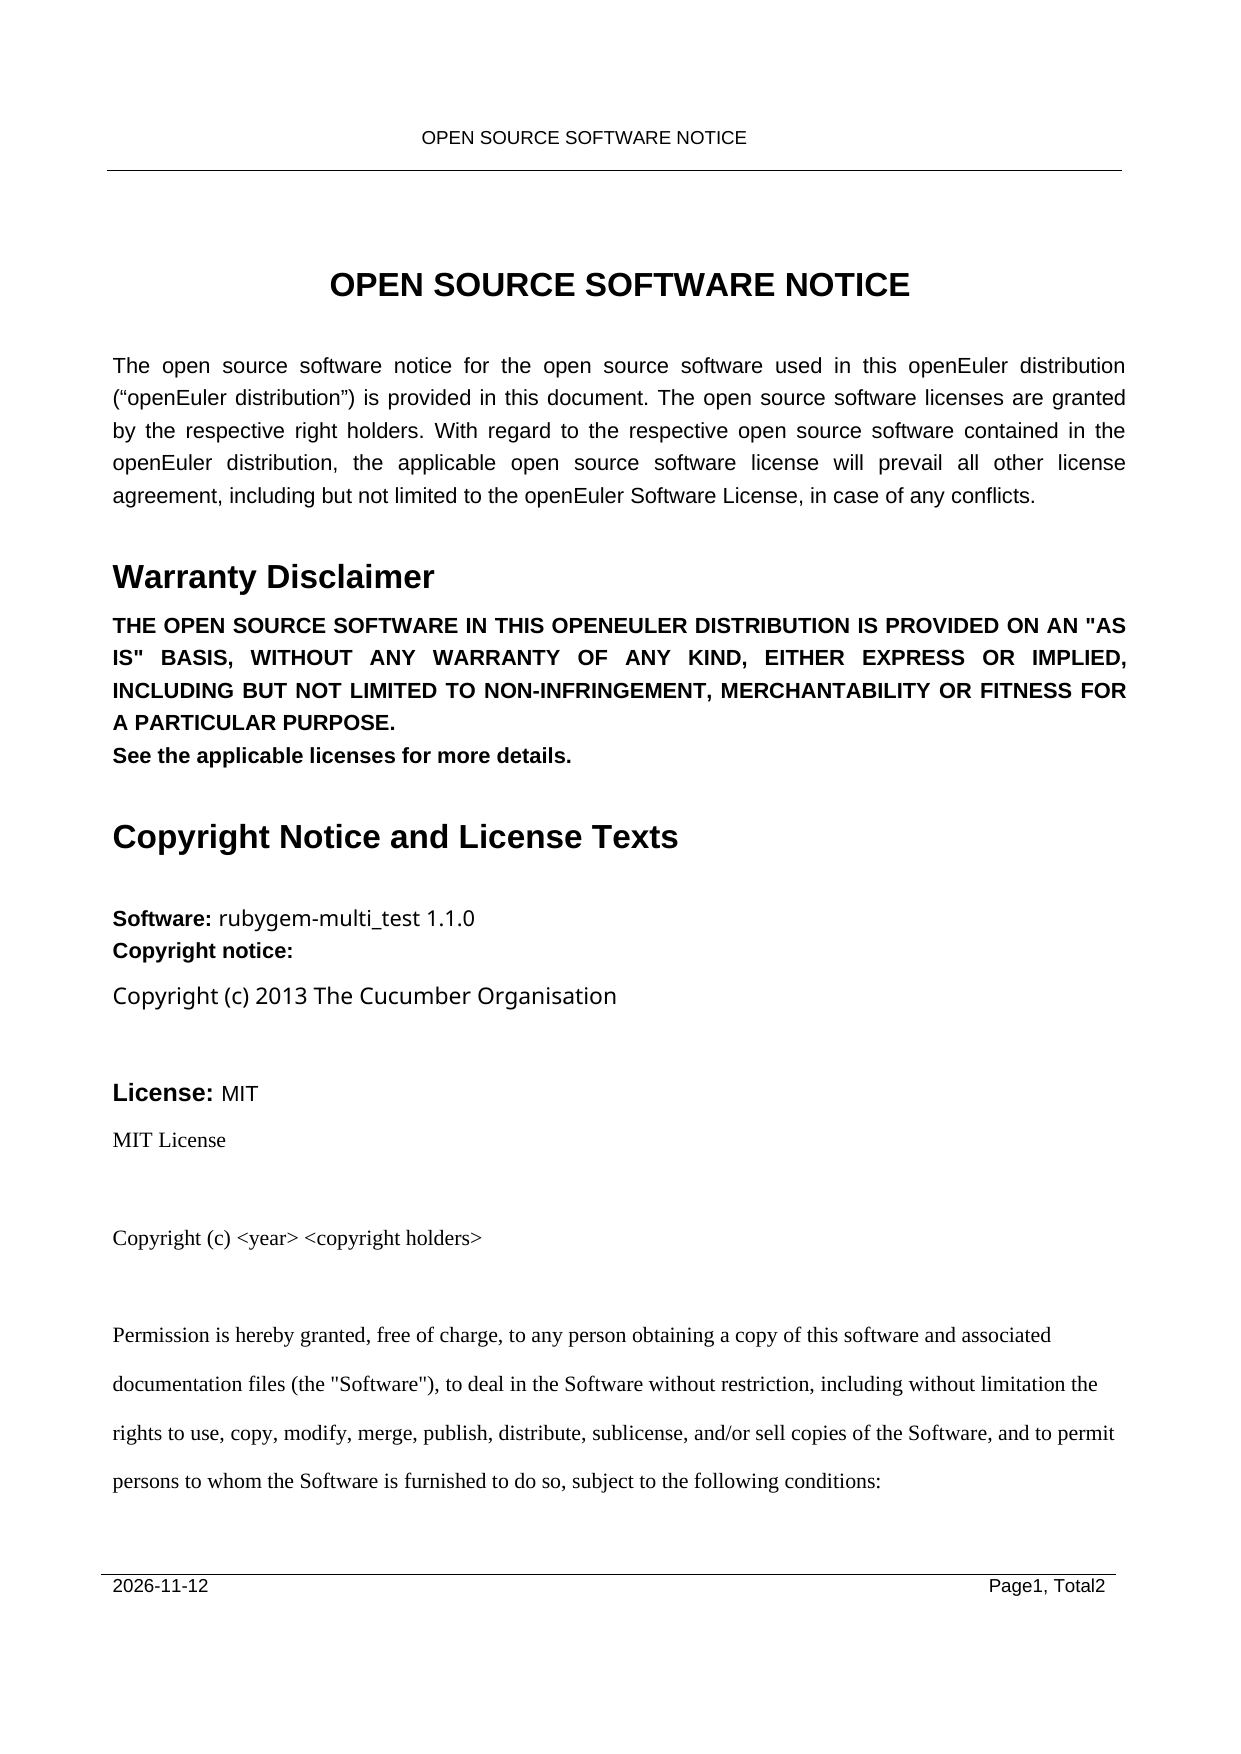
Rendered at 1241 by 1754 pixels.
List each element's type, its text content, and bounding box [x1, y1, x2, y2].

text THE OPEN SOURCE SOFTWARE IN THIS OPENEULER DISTRIBUTION IS PROVIDED ON AN "AS IS" BASIS, WITHOUT ANY WARRANTY OF ANY KIND, EITHER EXPRESS OR IMPLIED, INCLUDING BUT NOT LIMITED TO NON-INFRINGEMENT, MERCHANTABILITY OR FITNESS FOR A PARTICULAR PURPOSE. See the applicable licenses for more details. [112, 609, 1128, 771]
text Copyright Notice and License Texts [112, 804, 1128, 869]
text Copyright notice: [112, 934, 1128, 966]
text OPEN SOURCE SOFTWARE NOTICE [112, 251, 1128, 316]
text The open source software notice for the open source software used in this openEuler distribution (“openEuler distribution”) is provided in this document. The open source software licenses are granted by the respective right holders. With regard to the respective open source software contained in the openEuler distribution, the applicable open source software license will prevail all other license agreement, including but not limited to the openEuler Software License, in case of any conflicts. [112, 349, 1128, 511]
text Warranty Disclaimer [112, 544, 1128, 609]
text Software: rubygem-multi_test 1.1.0 [112, 901, 1128, 934]
text License: MIT [112, 1077, 1128, 1109]
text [112, 1123, 1128, 1497]
text Copyright (c) 2013 The Cucumber Organisation [112, 979, 1128, 1060]
